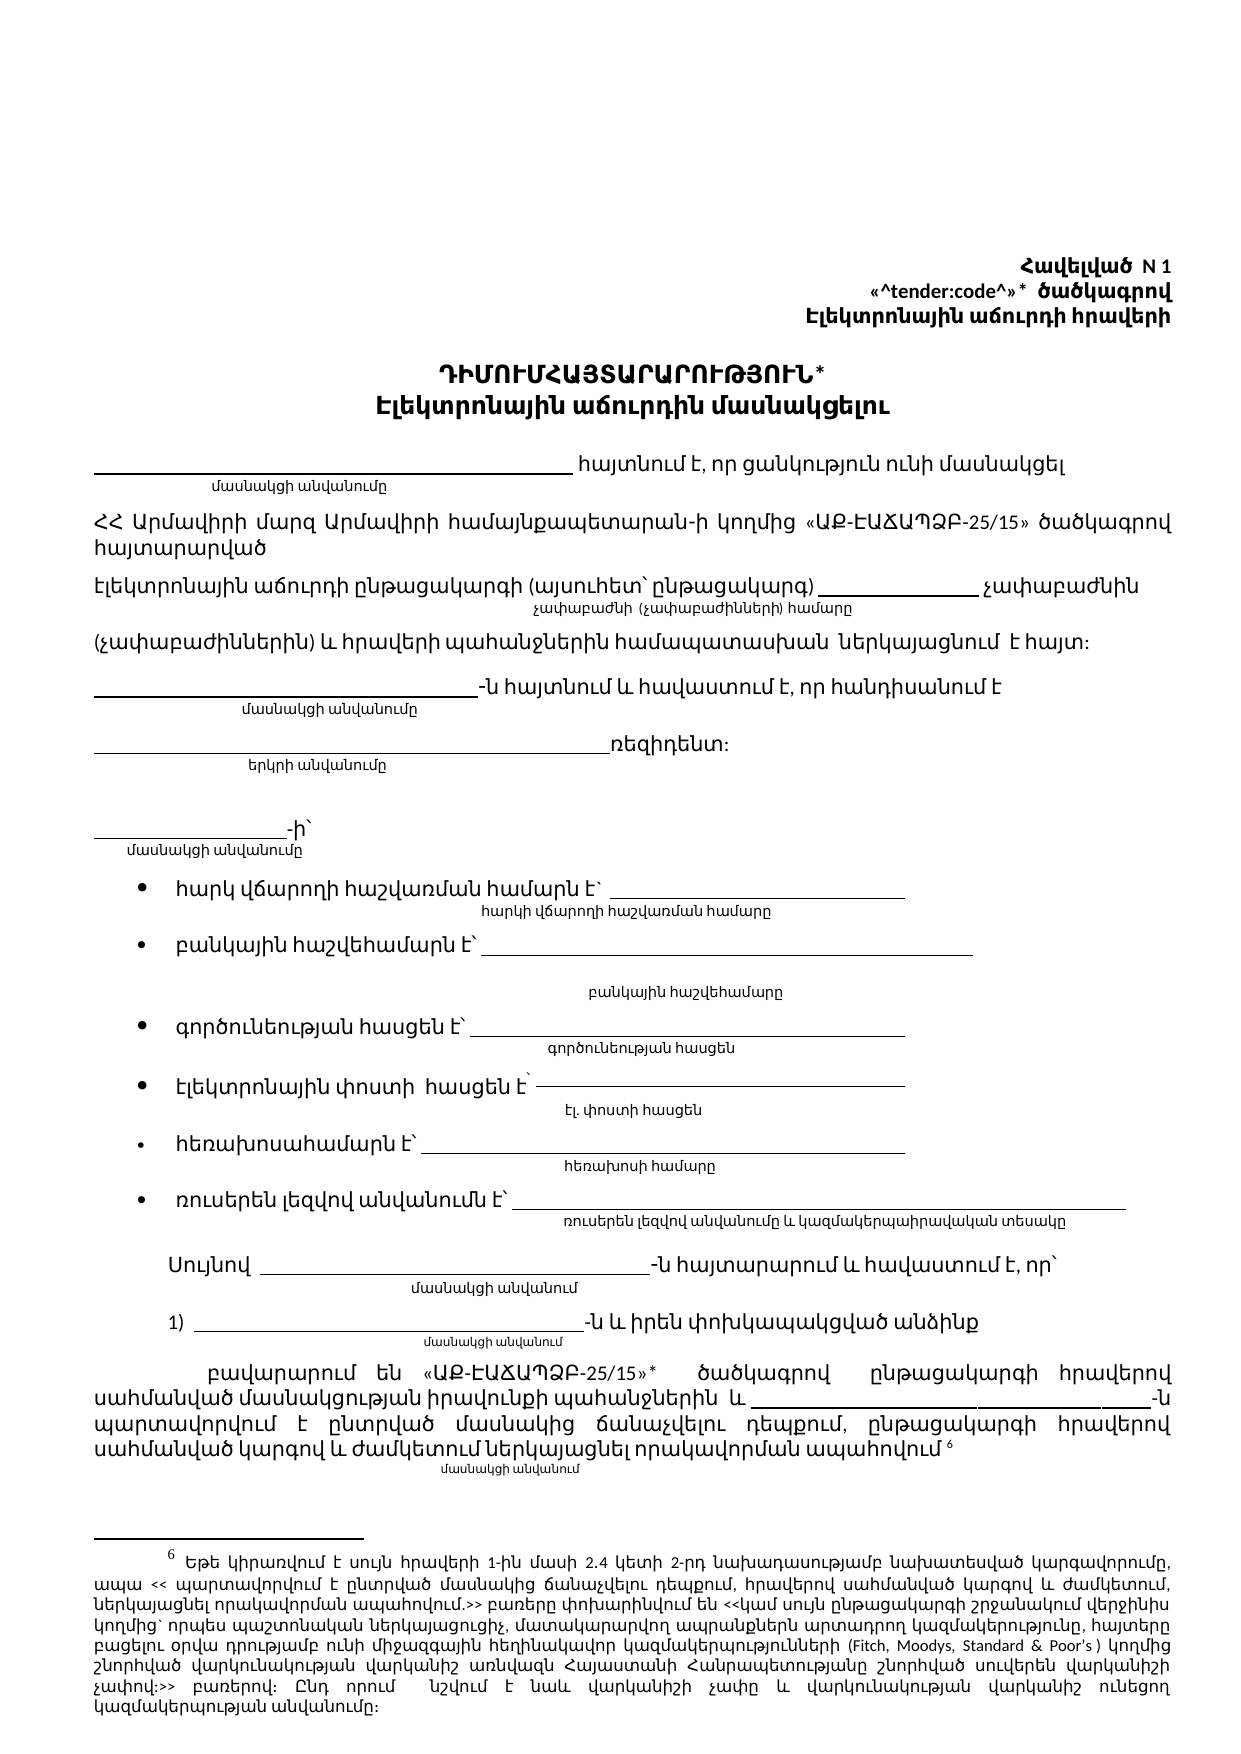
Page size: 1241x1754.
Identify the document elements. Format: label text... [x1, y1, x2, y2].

text մասնակցի անվանումը [94, 841, 1171, 872]
text մասնակցի անվանումը [94, 477, 1171, 507]
text ռուսերեն լեզվով անվանումը և կազմակերպաիրավական տեսակը [94, 1213, 1171, 1243]
text էլեկտրոնային աճուրդի ընթացակարգի (այսուհետ՝ ընթացակարգ) չափաբաժնին [94, 573, 1171, 599]
text մասնակցի անվանում [94, 1462, 1171, 1487]
text (չափաբաժիններին) և հրավերի պահանջներին համապատասխան ներկայացնում է հայտ: [94, 629, 1171, 655]
text գործունեության հասցեն [94, 1040, 1171, 1070]
list հեռախոսահամարն է՝ [138, 1131, 1171, 1157]
text Հավելված N 1 [94, 253, 1171, 278]
subtitle Էլեկտրոնային աճուրդին մասնակցելու [94, 390, 1171, 421]
text բանկային հաշվեհամարը [94, 983, 1171, 1014]
text մասնակցի անվանումը [94, 701, 1171, 731]
text -ն հայտնում և հավաստում է, որ հանդիսանում է [94, 670, 1171, 701]
text մասնակցի անվանում [94, 1335, 1171, 1360]
text չափաբաժնի (չափաբաժինների) համարը [94, 599, 1171, 629]
text երկրի անվանումը [94, 756, 1171, 787]
text Էլեկտրոնային աճուրդի հրավերի [94, 304, 1171, 329]
text հեռախոսի համարը [462, 1157, 1171, 1187]
text մասնակցի անվանում [94, 1279, 1171, 1309]
text 1) -ն և իրեն փոխկապակցված անձինք [94, 1309, 1171, 1335]
list բանկային հաշվեհամարն է՝ [138, 933, 1171, 983]
list գործունեության հասցեն է՝ [138, 1014, 1171, 1040]
text Սույնով -ն հայտարարում և հավաստում է, որ՝ [94, 1248, 1171, 1279]
text ռեզիդենտ: [94, 731, 1171, 756]
text ՀՀ Արմավիրի մարզ Արմավիրի համայնքապետարան-ի կողմից «ԱՔ-ԷԱՃԱՊՁԲ-25/15» ծածկագրով հայտարարված [94, 507, 1171, 561]
text ԴԻՄՈՒՄՀԱՅՏԱՐԱՐՈՒԹՅՈՒՆ* [94, 360, 1171, 390]
text «^tender:code^»* ծածկագրով [94, 278, 1171, 304]
text բավարարում են «ԱՔ-ԷԱՃԱՊՁԲ-25/15»* ծածկագրով ընթացակարգի հրավերով սահմանված մասնակցության իրավունքի պահանջներին և -ն պարտավորվում է ընտրված մասնակից ճանաչվելու դեպքում, ընթացակարգի հրավերով սահմանված կարգով և ժամկետում ներկայացնել որակավորման ապահովում [94, 1360, 1171, 1462]
list էլեկտրոնային փոստի հասցեն է՝ [138, 1070, 1171, 1101]
text հարկի վճարողի հաշվառման համարը [94, 902, 1171, 933]
list հարկ վճարողի հաշվառման համարն է` [138, 872, 1171, 902]
list ռուսերեն լեզվով անվանումն է՝ [138, 1187, 1171, 1213]
text էլ. փոստի հասցեն [94, 1101, 1171, 1131]
text հայտնում է, որ ցանկություն ունի մասնակցել [94, 451, 1171, 477]
text -ի՝ [94, 816, 1171, 841]
